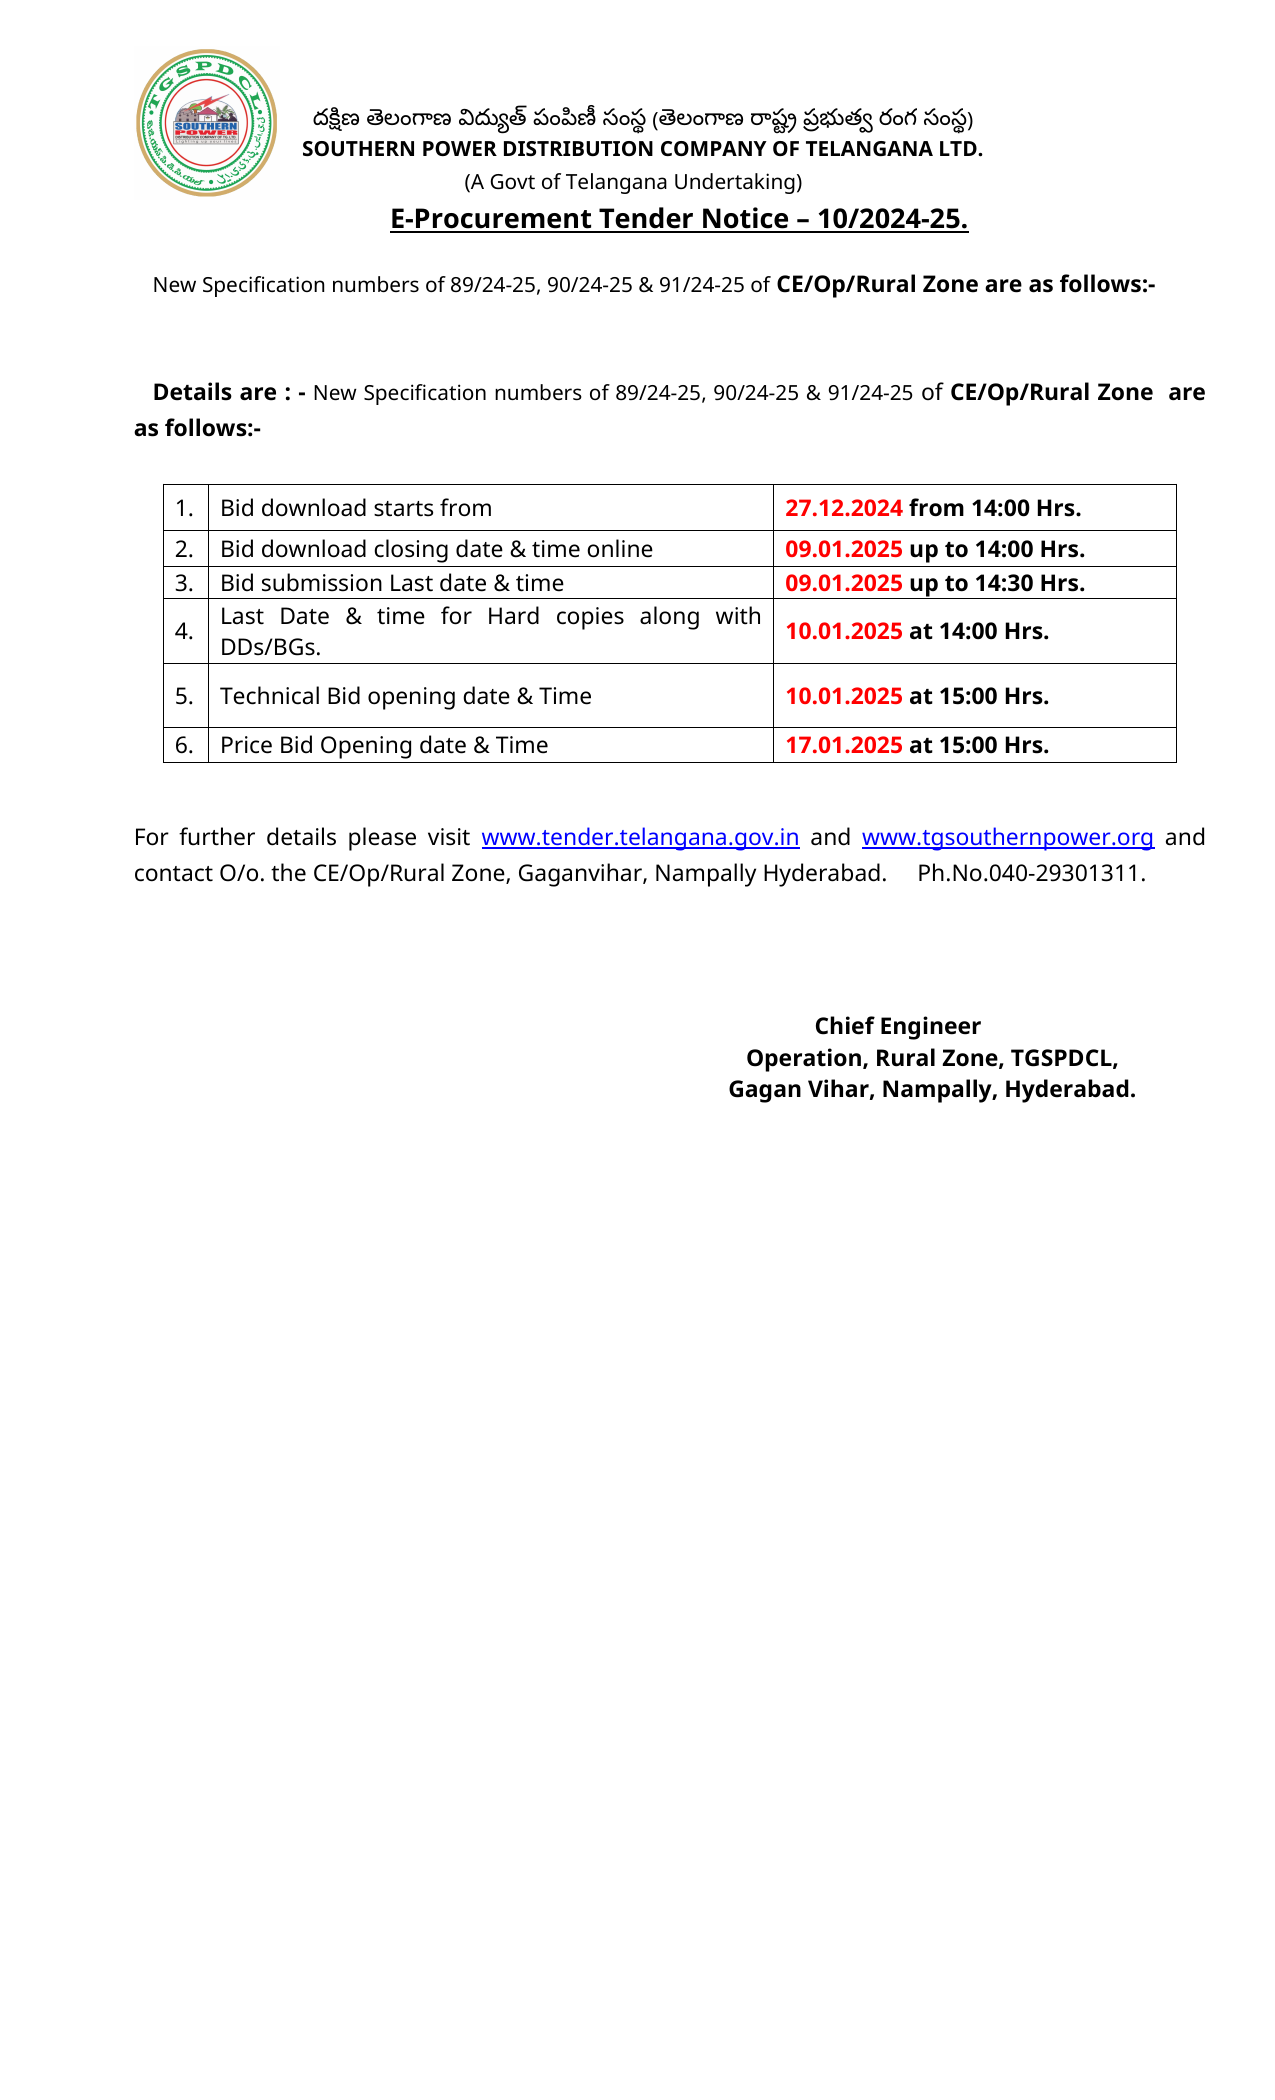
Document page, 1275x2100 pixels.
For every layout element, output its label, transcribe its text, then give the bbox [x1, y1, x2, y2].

picture [133, 46, 280, 200]
text For further details please visit www.tender.telangana.gov.in and www.tgsouthernpower.org and contact O/o. the CE/Op/Rural Zone, Gaganvihar, Nampally Hyderabad. Ph.No.040-29301311. [133, 821, 1206, 924]
table_cell Bid download closing date & time online [209, 531, 773, 566]
table_header 1. [164, 485, 208, 530]
table_cell Price Bid Opening date & Time [209, 728, 773, 762]
table_cell Bid submission Last date & time [209, 567, 773, 598]
text Chief Engineer [733, 1010, 1206, 1041]
table_header Bid download starts from [209, 485, 773, 530]
text Gagan Vihar, Nampally, Hyderabad. [658, 1073, 1206, 1104]
table_cell 4. [164, 599, 208, 662]
text New Specification numbers of 89/24-25, 90/24-25 & 91/24-25 of CE/Op/Rural Zone are as follows:- [152, 268, 1206, 299]
table_cell 10.01.2025 at 14:00 Hrs. [774, 599, 1176, 662]
table_cell 10.01.2025 at 15:00 Hrs. [774, 664, 1176, 727]
text E-Procurement Tender Notice – 10/2024-25. [152, 177, 1206, 237]
table_header 27.12.2024 from 14:00 Hrs. [774, 485, 1176, 530]
table_cell 6. [164, 728, 208, 762]
table_cell 09.01.2025 up to 14:00 Hrs. [774, 531, 1176, 566]
table_cell 09.01.2025 up to 14:30 Hrs. [774, 567, 1176, 598]
table_cell 17.01.2025 at 15:00 Hrs. [774, 728, 1176, 762]
table_cell Technical Bid opening date & Time [209, 664, 773, 727]
text Details are : - New Specification numbers of 89/24-25, 90/24-25 & 91/24-25 of CE/Op/Rural Zone are as follows:- [133, 376, 1206, 443]
text Operation, Rural Zone, TGSPDCL, [658, 1041, 1206, 1073]
table_cell 2. [164, 531, 208, 566]
table_cell Last Date & time for Hard copies along with DDs/BGs. [209, 599, 773, 662]
table_cell 5. [164, 664, 208, 727]
table_cell 3. [164, 567, 208, 598]
